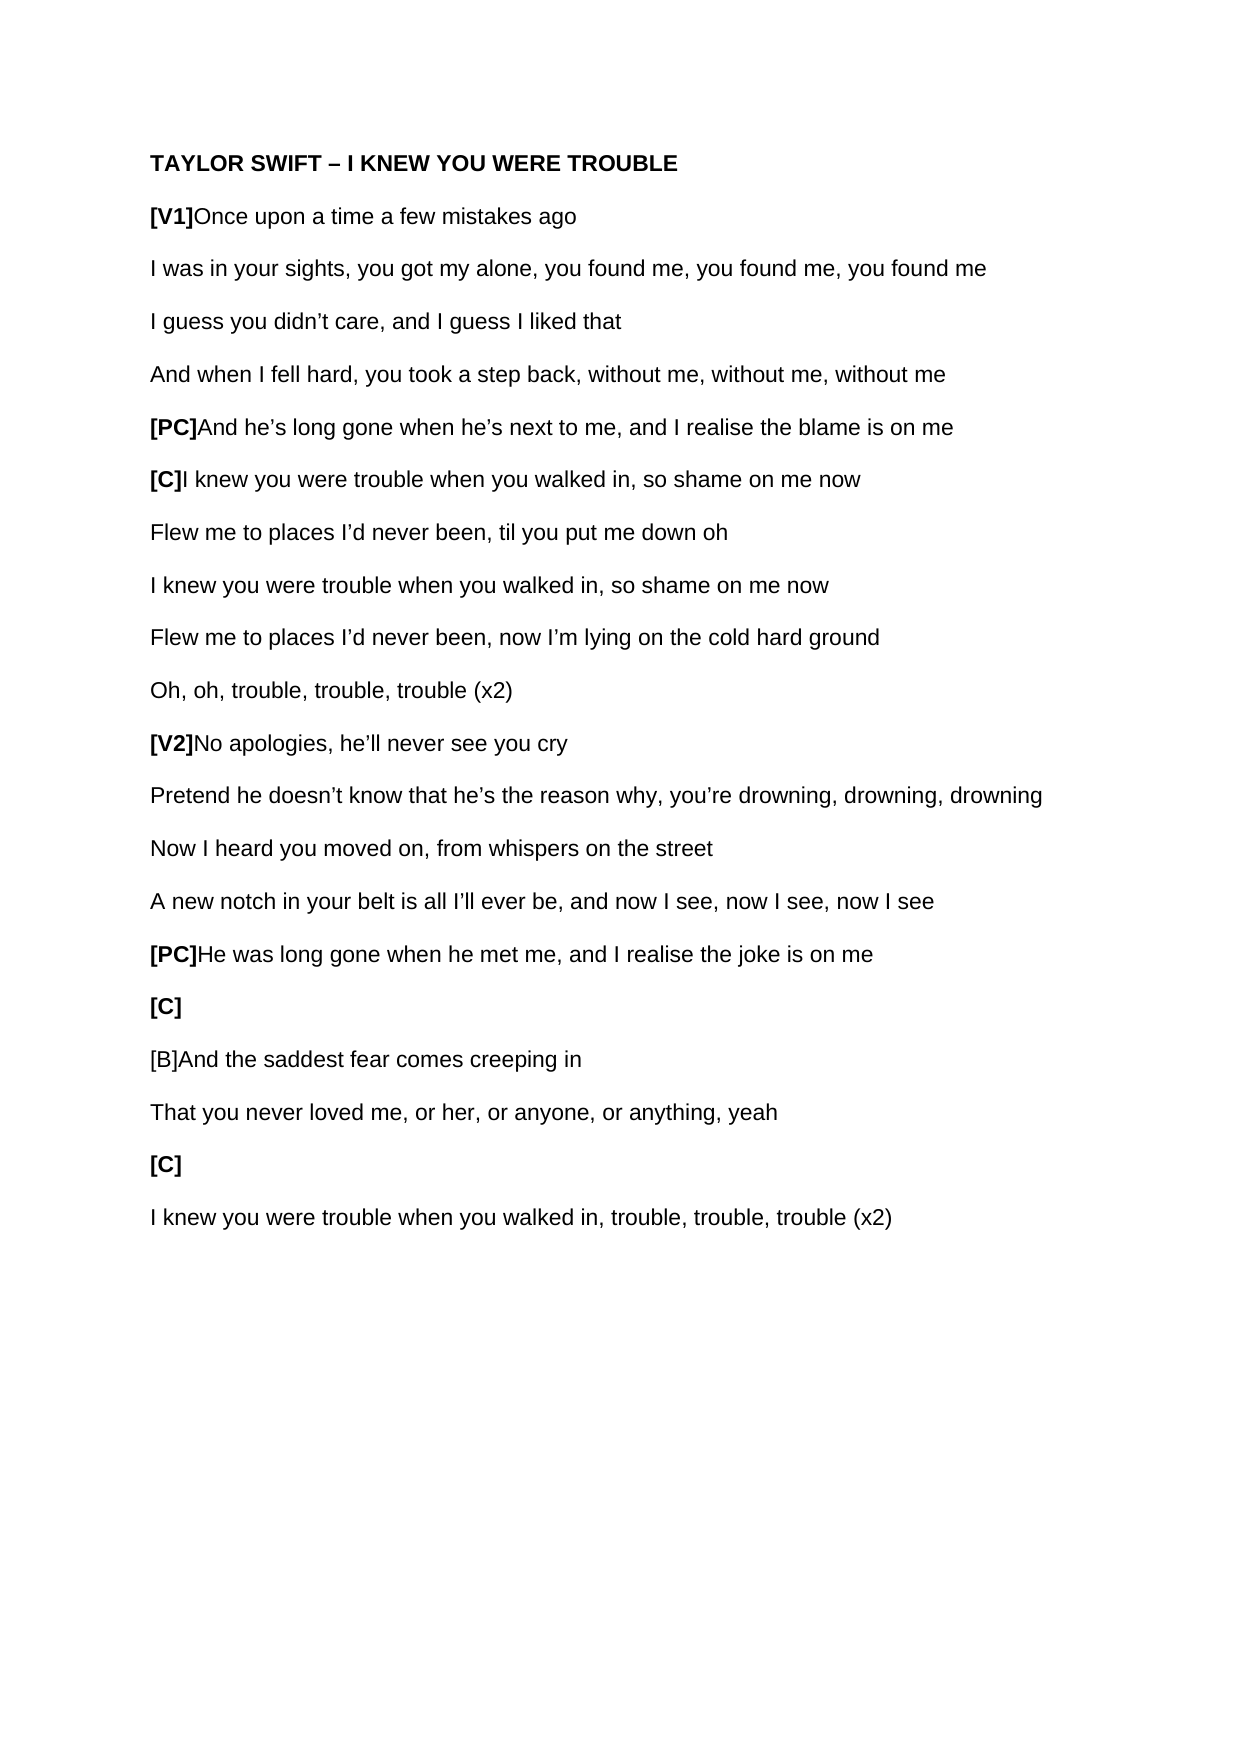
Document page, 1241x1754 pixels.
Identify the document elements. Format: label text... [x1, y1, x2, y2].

text TAYLOR SWIFT – I KNEW YOU WERE TROUBLE [V1]Once upon a time a few mistakes ago I was in your sights, you got my alone, you found me, you found me, you found me I guess you didn’t care, and I guess I liked that And when I fell hard, you took a step back, without me, without me, without me [PC]And he’s long gone when he’s next to me, and I realise the blame is on me [C]I knew you were trouble when you walked in, so shame on me now Flew me to places I’d never been, til you put me down oh I knew you were trouble when you walked in, so shame on me now Flew me to places I’d never been, now I’m lying on the cold hard ground Oh, oh, trouble, trouble, trouble (x2) [V2]No apologies, he’ll never see you cry Pretend he doesn’t know that he’s the reason why, you’re drowning, drowning, drowning Now I heard you moved on, from whispers on the street A new notch in your belt is all I’ll ever be, and now I see, now I see, now I see [PC]He was long gone when he met me, and I realise the joke is on me [C] [B]And the saddest fear comes creeping in That you never loved me, or her, or anyone, or anything, yeah [C] I knew you were trouble when you walked in, trouble, trouble, trouble (x2) [150, 150, 1090, 1339]
